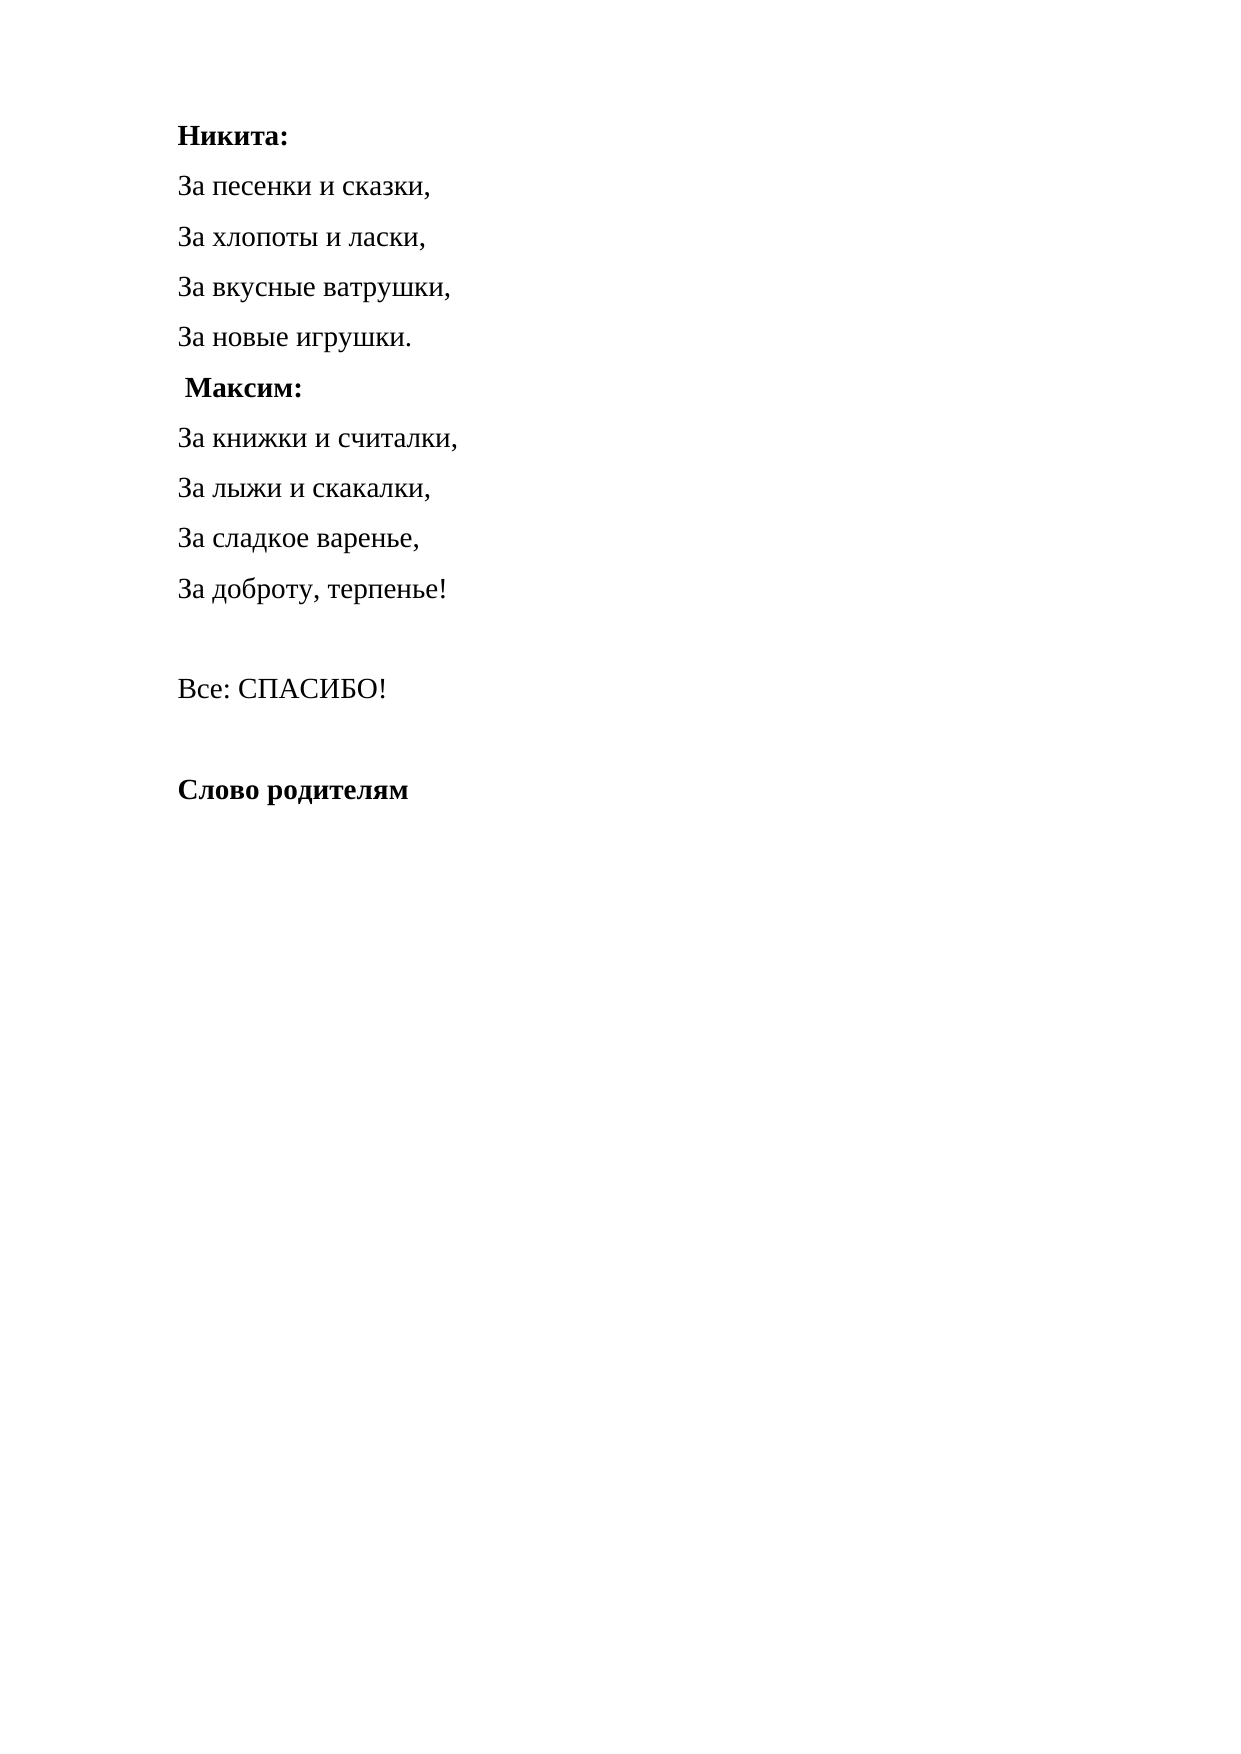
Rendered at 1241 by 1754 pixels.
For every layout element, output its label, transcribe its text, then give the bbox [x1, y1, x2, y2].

text За доброту, терпенье! [177, 571, 1152, 604]
text Максим: [177, 370, 1152, 403]
text За книжки и считалки, [177, 420, 1152, 453]
text За хлопоты и ласки, [177, 219, 1152, 252]
text За новые игрушки. [177, 319, 1152, 353]
text За лыжи и скакалки, [177, 470, 1152, 504]
text За сладкое варенье, [177, 521, 1152, 554]
text Слово родителям [177, 772, 1152, 806]
text Никита: [177, 118, 1152, 152]
text За вкусные ватрушки, [177, 269, 1152, 303]
text За песенки и сказки, [177, 168, 1152, 202]
text Все: СПАСИБО! [177, 672, 1152, 705]
